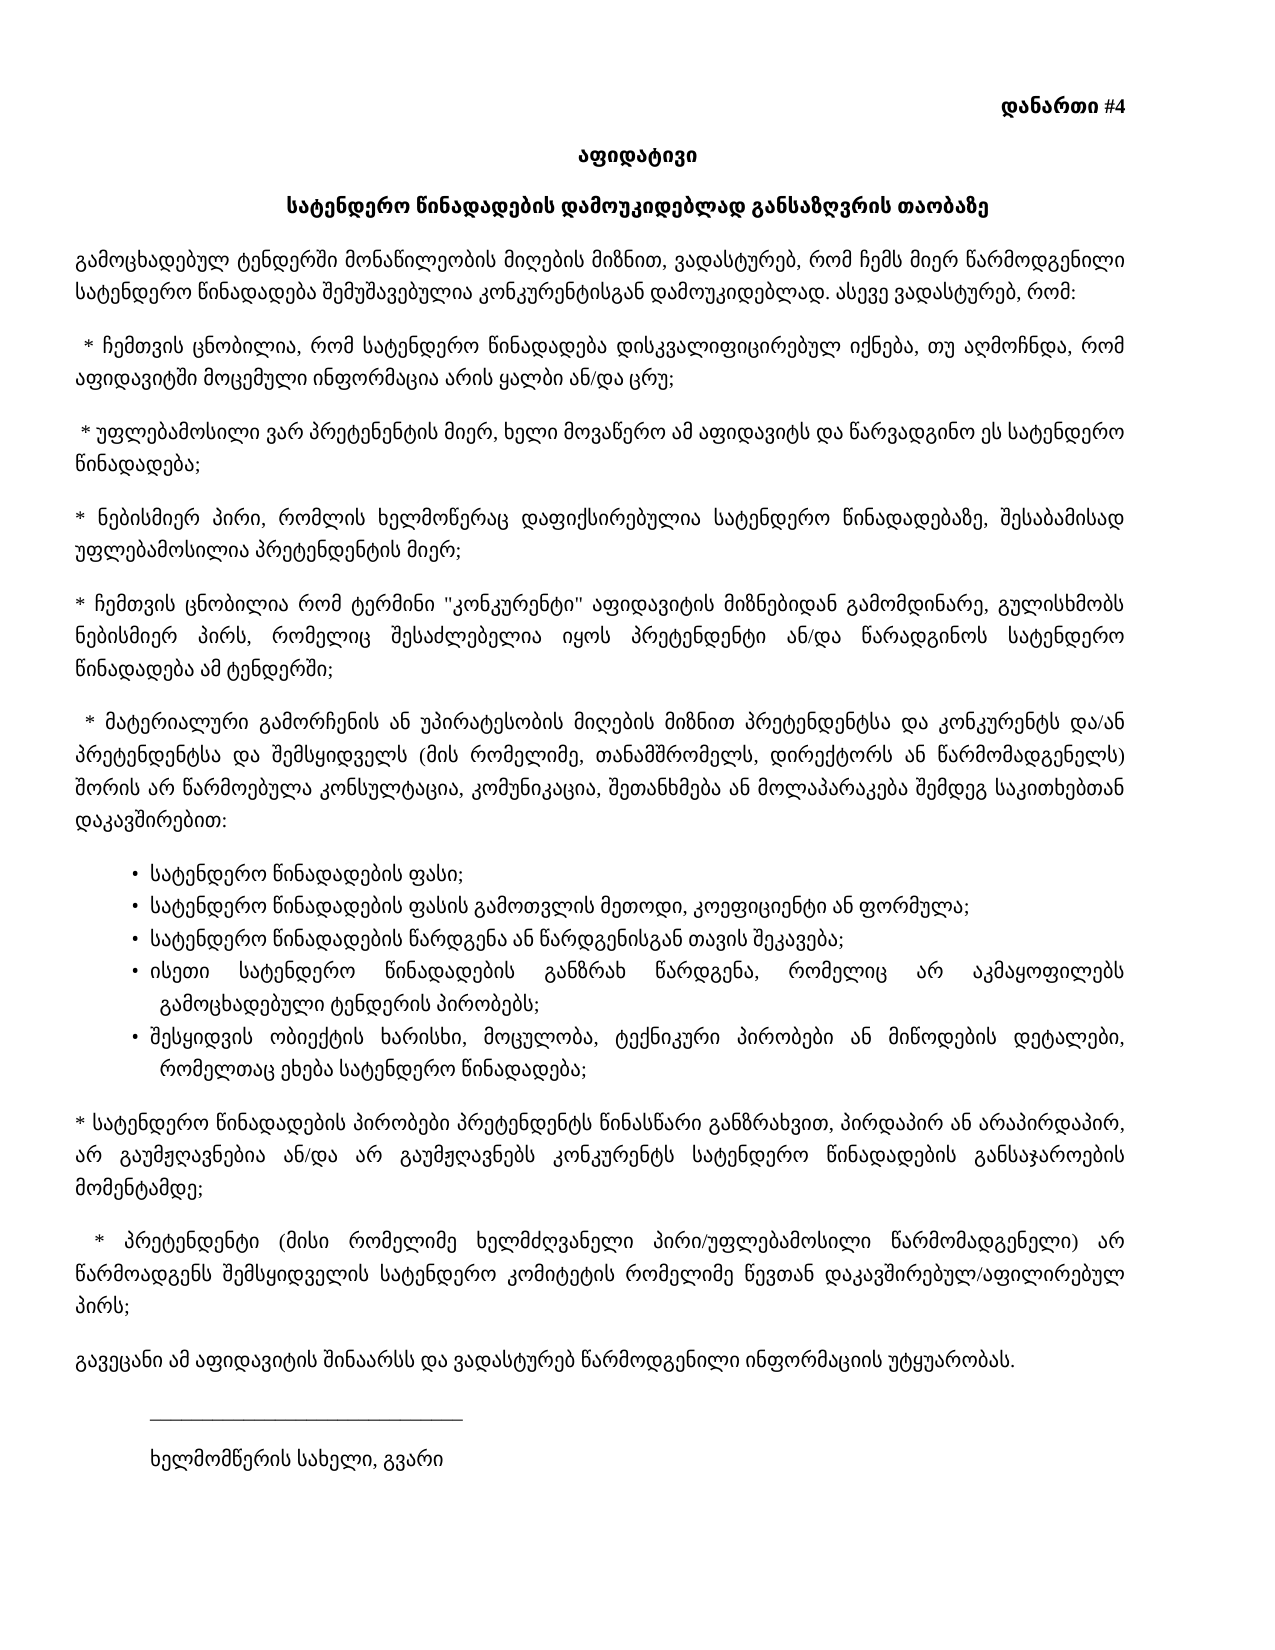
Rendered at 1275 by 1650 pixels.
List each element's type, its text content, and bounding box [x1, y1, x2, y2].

text გავეცანი ამ აფიდავიტის შინაარსს და ვადასტურებ წარმოდგენილი ინფორმაციის უტყუარობას. [75, 1345, 1125, 1373]
text გამოცხადებულ ტენდერში მონაწილეობის მიღების მიზნით, ვადასტურებ, რომ ჩემს მიერ წარმოდგენილი სატენდერო წინადადება შემუშავებულია კონკურენტისგან დამოუკიდებლად. ასევე ვადასტურებ, რომ: [75, 245, 1125, 306]
list ისეთი სატენდერო წინადადების განზრახ წარდგენა, რომელიც არ აკმაყოფილებს გამოცხადებული ტენდერის პირობებს; [131, 957, 1125, 1018]
text * მატერიალური გამორჩენის ან უპირატესობის მიღების მიზნით პრეტენდენტსა და კონკურენტს და/ან პრეტენდენტსა და შემსყიდველს (მის რომელიმე, თანამშრომელს, დირექტორს ან წარმომადგენელს) შორის არ წარმოებულა კონსულტაცია, კომუნიკაცია, შეთანხმება ან მოლაპარაკება შემდეგ საკითხებთან დაკავშირებით: [75, 707, 1125, 834]
text * ჩემთვის ცნობილია რომ ტერმინი "კონკურენტი" აფიდავიტის მიზნებიდან გამომდინარე, გულისხმობს ნებისმიერ პირს, რომელიც შესაძლებელია იყოს პრეტენდენტი ან/და წარადგინოს სატენდერო წინადადება ამ ტენდერში; [75, 589, 1125, 682]
text * სატენდერო წინადადების პირობები პრეტენდენტს წინასწარი განზრახვით, პირდაპირ ან არაპირდაპირ, არ გაუმჟღავნებია ან/და არ გაუმჟღავნებს კონკურენტს სატენდერო წინადადების განსაჯაროების მომენტამდე; [75, 1108, 1125, 1201]
text * პრეტენდენტი (მისი რომელიმე ხელმძღვანელი პირი/უფლებამოსილი წარმომადგენელი) არ წარმოადგენს შემსყიდველის სატენდერო კომიტეტის რომელიმე წევთან დაკავშირებულ/აფილირებულ პირს; [75, 1226, 1125, 1320]
list სატენდერო წინადადების ფასის გამოთვლის მეთოდი, კოეფიციენტი ან ფორმულა; [131, 891, 1125, 920]
list სატენდერო წინადადების ფასი; [131, 859, 1125, 887]
text * ჩემთვის ცნობილია, რომ სატენდერო წინადადება დისკვალიფიცირებულ იქნება, თუ აღმოჩნდა, რომ აფიდავიტში მოცემული ინფორმაცია არის ყალბი ან/და ცრუ; [75, 331, 1125, 392]
text სატენდერო წინადადების დამოუკიდებლად განსაზღვრის თაობაზე [150, 191, 1125, 220]
list სატენდერო წინადადების წარდგენა ან წარდგენისგან თავის შეკავება; [131, 924, 1125, 952]
text ______________________________ [150, 1398, 1125, 1423]
text ხელმომწერის სახელი, გვარი [150, 1447, 1125, 1471]
list შესყიდვის ობიექტის ხარისხი, მოცულობა, ტექნიკური პირობები ან მიწოდების დეტალები, რომელთაც ეხება სატენდერო წინადადება; [131, 1022, 1125, 1083]
text აფიდატივი [150, 143, 1125, 167]
text * ნებისმიერ პირი, რომლის ხელმოწერაც დაფიქსირებულია სატენდერო წინადადებაზე, შესაბამისად უფლებამოსილია პრეტენდენტის მიერ; [75, 503, 1125, 564]
text დანართი #4 [150, 94, 1125, 118]
text * უფლებამოსილი ვარ პრეტენენტის მიერ, ხელი მოვაწერო ამ აფიდავიტს და წარვადგინო ეს სატენდერო წინადადება; [75, 417, 1125, 478]
